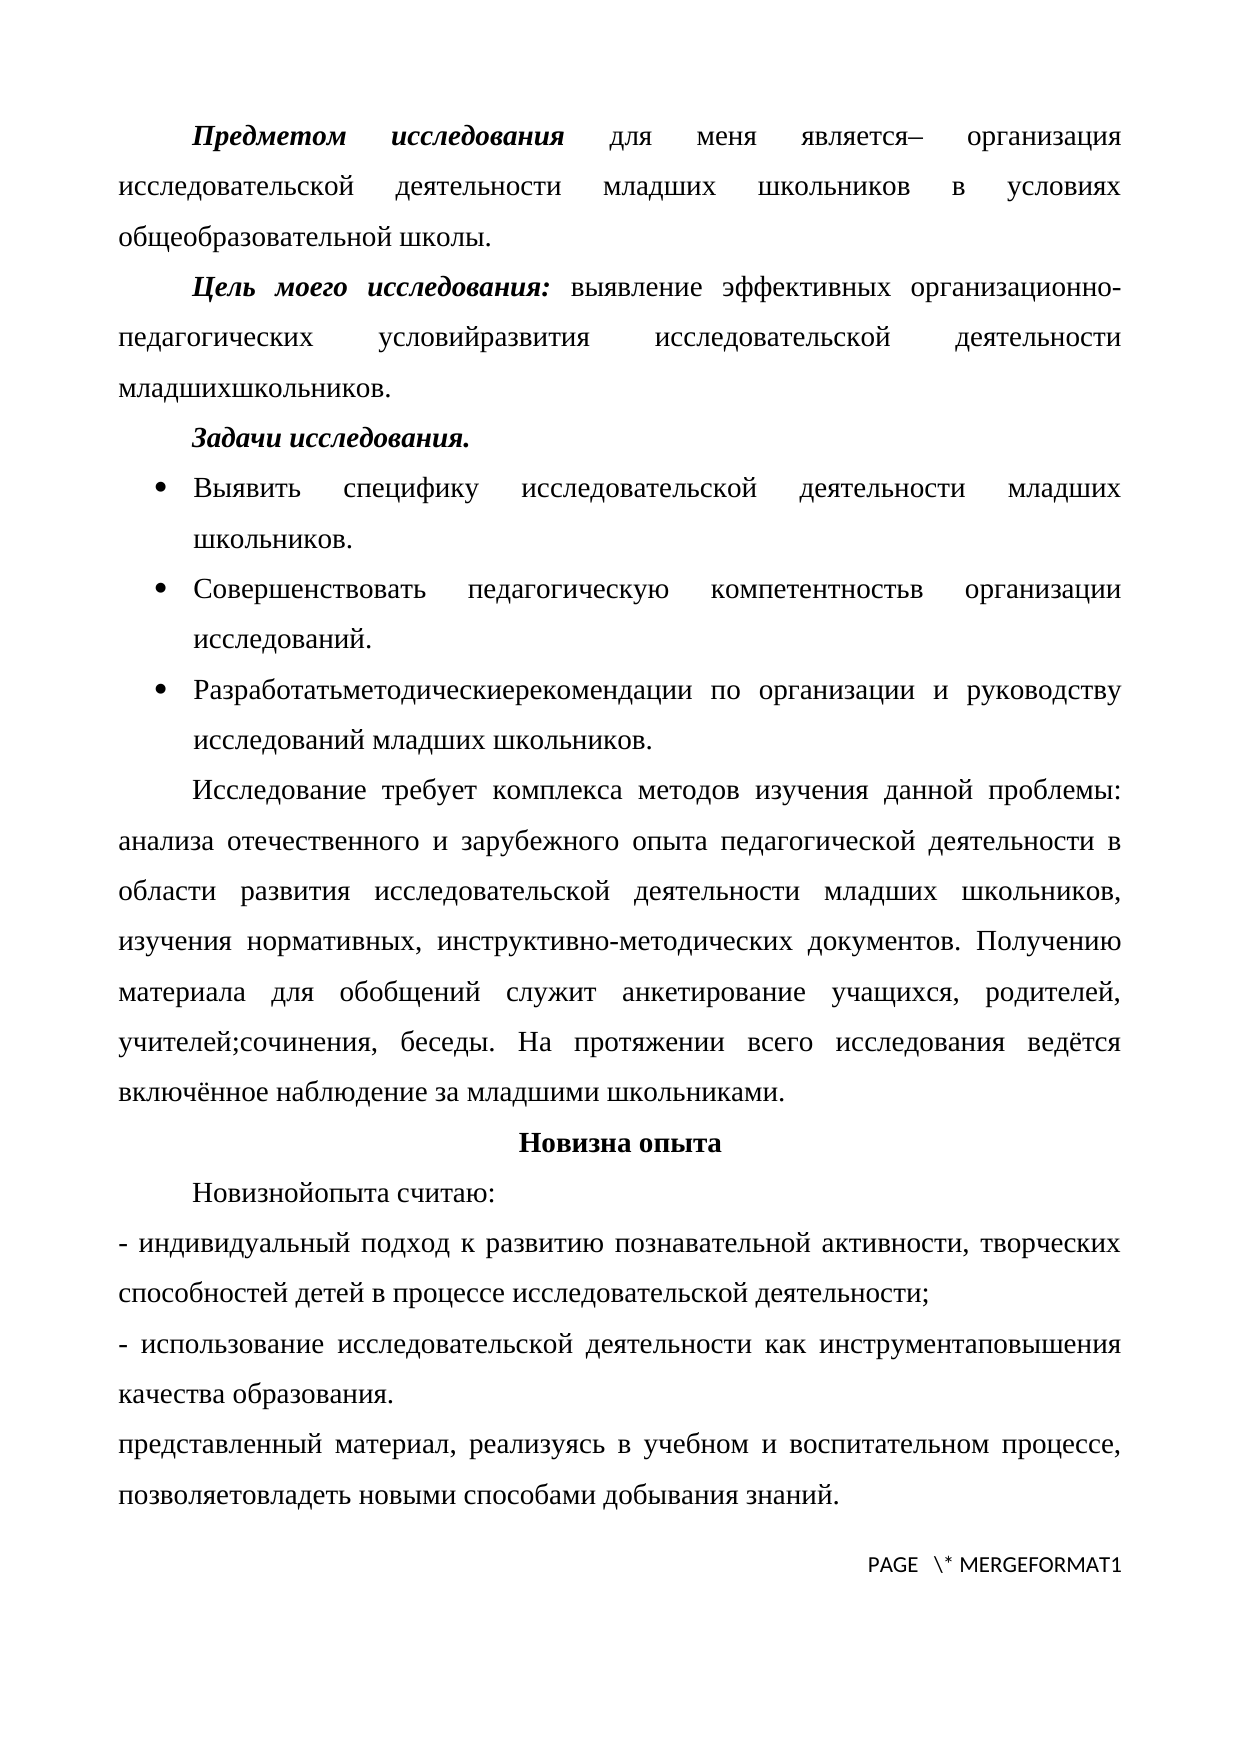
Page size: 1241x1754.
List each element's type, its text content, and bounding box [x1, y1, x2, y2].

list Разработатьметодическиерекомендации по организации и руководству исследований младших школьников. [156, 672, 1122, 756]
list Совершенствовать педагогическую компетентностьв организации исследований. [156, 571, 1122, 655]
text Задачи исследования. [118, 420, 1122, 453]
text Новизна опыта [118, 1125, 1122, 1158]
text Новизнойопыта считаю: [118, 1175, 1122, 1208]
text Предметом исследования для меня является– организация исследовательской деятельности младших школьников в условиях общеобразовательной школы. [118, 118, 1122, 252]
text - использование исследовательской деятельности как инструментаповышения качества образования. [118, 1326, 1122, 1410]
text - индивидуальный подход к развитию познавательной активности, творческих способностей детей в процессе исследовательской деятельности; [118, 1225, 1122, 1309]
text Цель моего исследования: выявление эффективных организационно-педагогических условийразвития исследовательской деятельности младшихшкольников. [118, 269, 1122, 403]
text Исследование требует комплекса методов изучения данной проблемы: анализа отечественного и зарубежного опыта педагогической деятельности в области развития исследовательской деятельности младших школьников, изучения нормативных, инструктивно-методических документов. Получению материала для обобщений служит анкетирование учащихся, родителей, учителей;сочинения, беседы. На протяжении всего исследования ведётся включённое наблюдение за младшими школьниками. [118, 772, 1122, 1108]
text представленный материал, реализуясь в учебном и воспитательном процессе, позволяетовладеть новыми способами добывания знаний. [118, 1427, 1122, 1510]
list Выявить специфику исследовательской деятельности младших школьников. [156, 470, 1122, 554]
